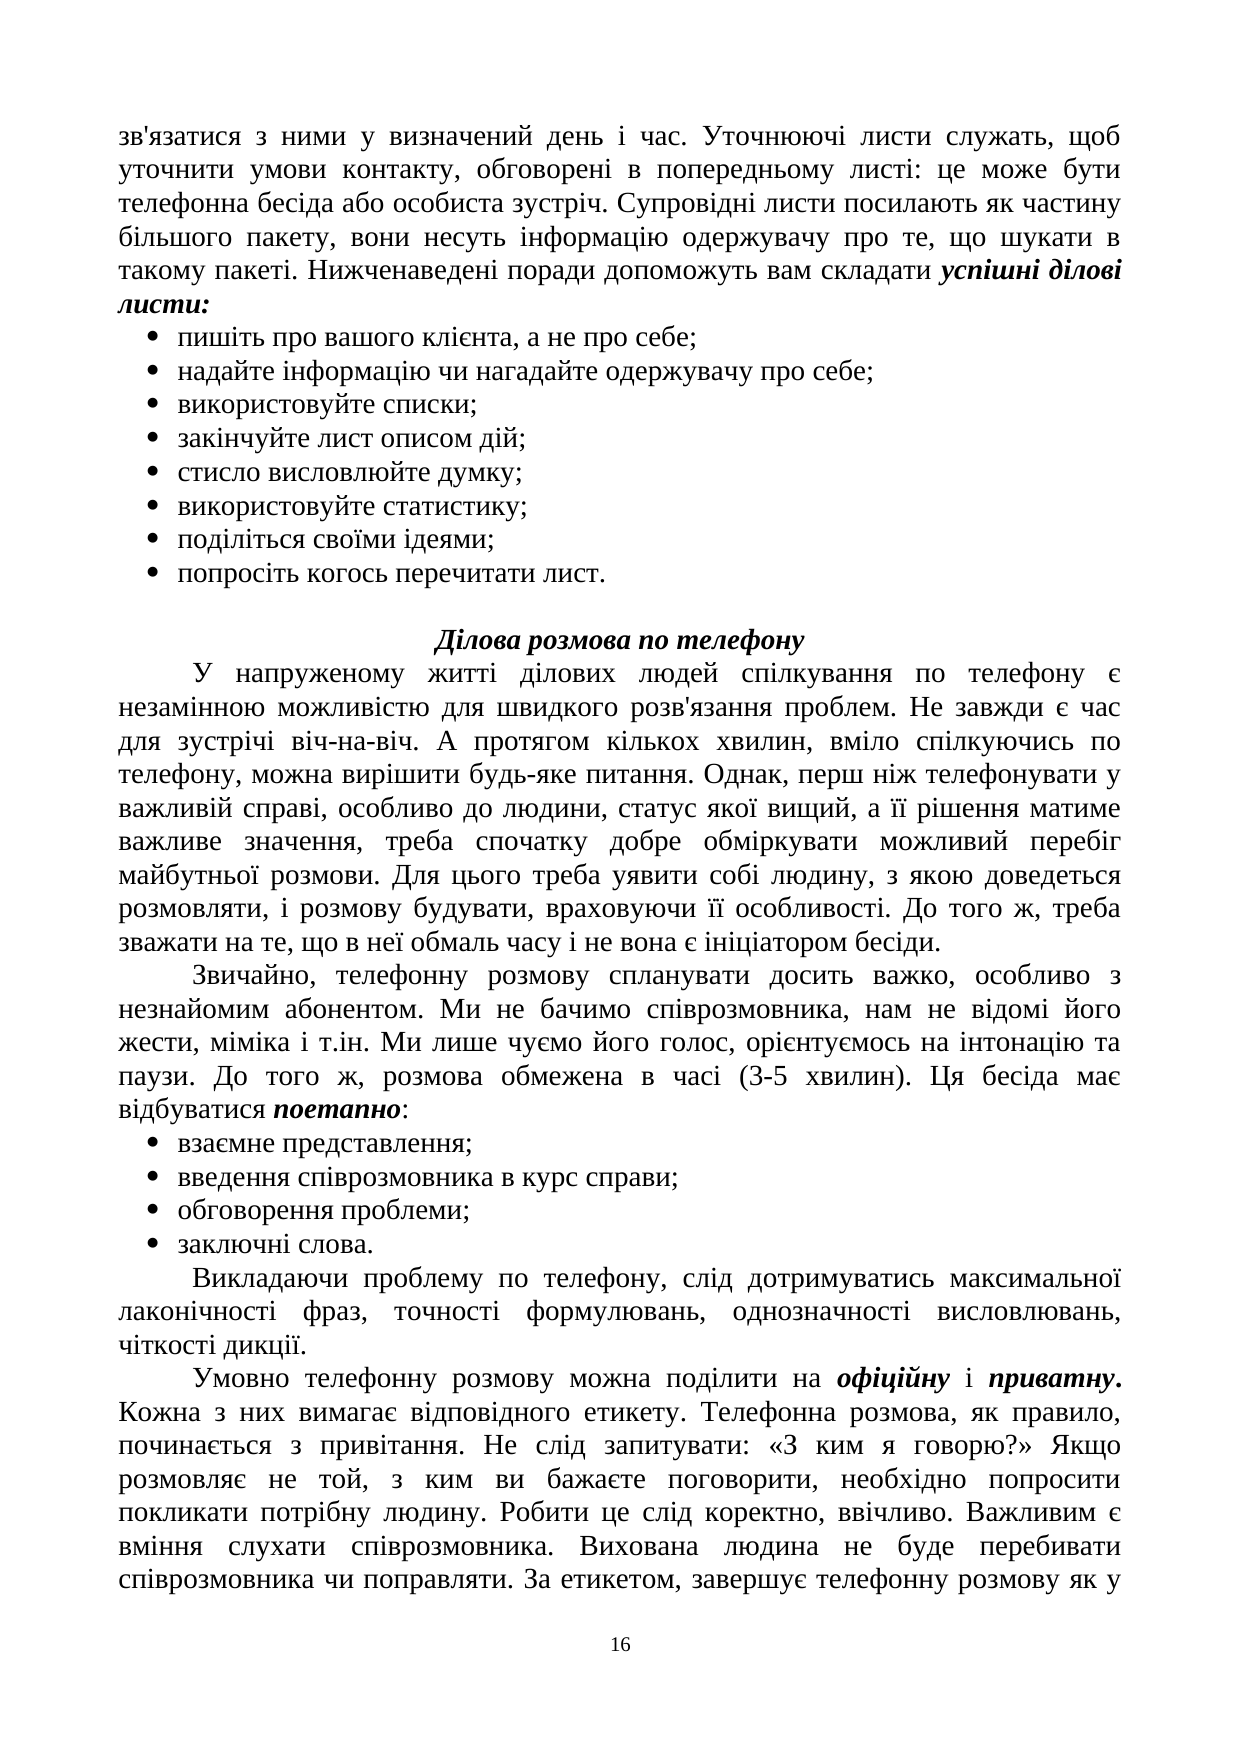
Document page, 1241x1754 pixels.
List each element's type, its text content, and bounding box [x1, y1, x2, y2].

list взаємне представлення; [118, 1125, 1122, 1159]
text Викладаючи проблему по телефону, слід дотримуватись максимальної лаконічності фраз, точності формулювань, однозначності висловлювань, чіткості дикції. [118, 1260, 1122, 1360]
list поділіться своїми ідеями; [118, 521, 1122, 555]
list використовуйте списки; [118, 387, 1122, 420]
text Ділова розмова по телефону [118, 622, 1122, 656]
text Звичайно, телефонну розмову спланувати досить важко, особливо з незнайомим абонентом. Ми не бачимо співрозмовника, нам не відомі його жести, міміка і т.ін. Ми лише чуємо його голос, орієнтуємось на інтонацію та паузи. До того ж, розмова обмежена в часі (3-5 хвилин). Ця бесіда має відбуватися поетапно: [118, 957, 1122, 1125]
list заключні слова. [118, 1226, 1122, 1260]
list пишіть про вашого клієнта, а не про себе; [118, 319, 1122, 353]
list стисло висловлюйте думку; [118, 454, 1122, 488]
list закінчуйте лист описом дій; [118, 420, 1122, 454]
list використовуйте статистику; [118, 488, 1122, 521]
text У напруженому житті ділових людей спілкування по телефону є незамінною можливістю для швидкого розв'язання проблем. Не завжди є час для зустрічі віч-на-віч. А протягом кількох хвилин, вміло спілкуючись по телефону, можна вирішити будь-яке питання. Однак, перш ніж телефонувати у важливій справі, особливо до людини, статус якої вищий, а її рішення матиме важливе значення, треба спочатку добре обміркувати можливий перебіг майбутньої розмови. Для цього треба уявити собі людину, з якою доведеться розмовляти, і розмову будувати, враховуючи її особливості. До того ж, треба зважати на те, що в неї обмаль часу і не вона є ініціатором бесіди. [118, 656, 1122, 957]
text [118, 1360, 1122, 1595]
list надайте інформацію чи нагадайте одержувачу про себе; [118, 353, 1122, 387]
list обговорення проблеми; [118, 1192, 1122, 1226]
list введення співрозмовника в курс справи; [118, 1159, 1122, 1192]
list попросіть когось перечитати лист. [118, 555, 1122, 588]
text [118, 118, 1122, 319]
